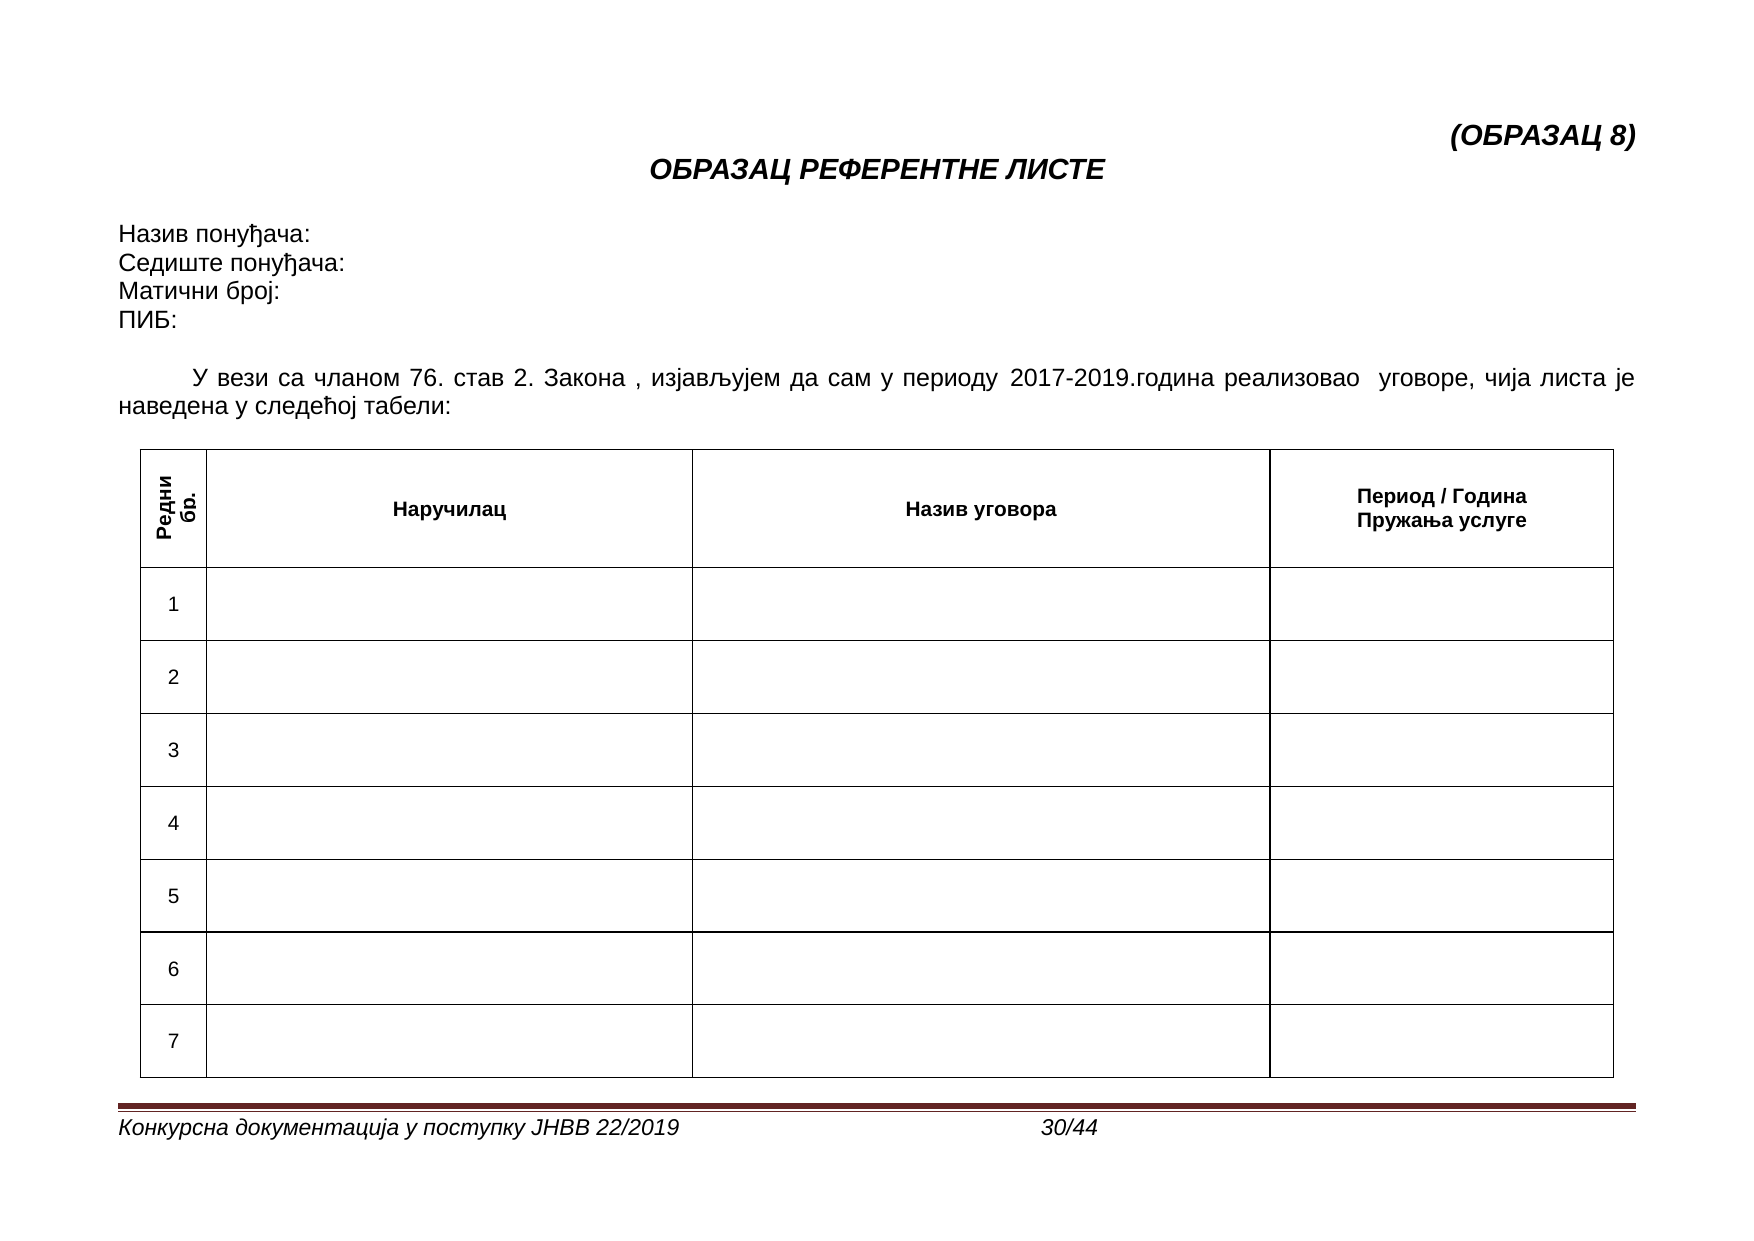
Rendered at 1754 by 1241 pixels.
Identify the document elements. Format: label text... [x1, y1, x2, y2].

table_cell [693, 787, 1269, 858]
table_cell [1271, 1005, 1613, 1077]
table_cell [207, 568, 692, 640]
table_cell [1271, 568, 1613, 640]
table_cell [693, 641, 1269, 713]
table_cell [207, 860, 692, 931]
text ПИБ: [118, 305, 1636, 334]
table_cell [1271, 714, 1613, 786]
text Назив понуђача: [118, 219, 1636, 247]
table_header Период / Година Пружања услуге [1271, 450, 1613, 567]
table_header Редни бр. [141, 450, 206, 567]
text Матични број: [118, 276, 1636, 305]
text Седиште понуђача: [118, 247, 1636, 276]
table_cell [207, 933, 692, 1004]
table_cell [1271, 641, 1613, 713]
table_cell [693, 568, 1269, 640]
text У вези са чланом 76. став 2. Закона , изјављујем да сам у периоду 2017-2019.година реализовао уговоре, чија листа је наведена у следећој табели: [118, 362, 1636, 420]
table_cell 5 [141, 860, 206, 931]
table_cell [1271, 787, 1613, 858]
table_cell [1271, 860, 1613, 931]
table_cell 3 [141, 714, 206, 786]
text (ОБРАЗАЦ 8) [118, 118, 1636, 152]
table_cell [693, 1005, 1269, 1077]
table_cell 1 [141, 568, 206, 640]
table_cell 2 [141, 641, 206, 713]
table_cell [693, 860, 1269, 931]
table_cell 4 [141, 787, 206, 858]
text ОБРАЗАЦ РЕФЕРЕНТНЕ ЛИСТЕ [118, 152, 1636, 185]
table_cell [1271, 933, 1613, 1004]
table_cell [207, 1005, 692, 1077]
table_cell 7 [141, 1005, 206, 1077]
table_cell [693, 714, 1269, 786]
table_cell [207, 714, 692, 786]
table_cell [693, 933, 1269, 1004]
table_header Наручилац [207, 450, 692, 567]
table_cell 6 [141, 933, 206, 1004]
table_cell [207, 787, 692, 858]
table_header Назив уговора [693, 450, 1269, 567]
table_cell [207, 641, 692, 713]
